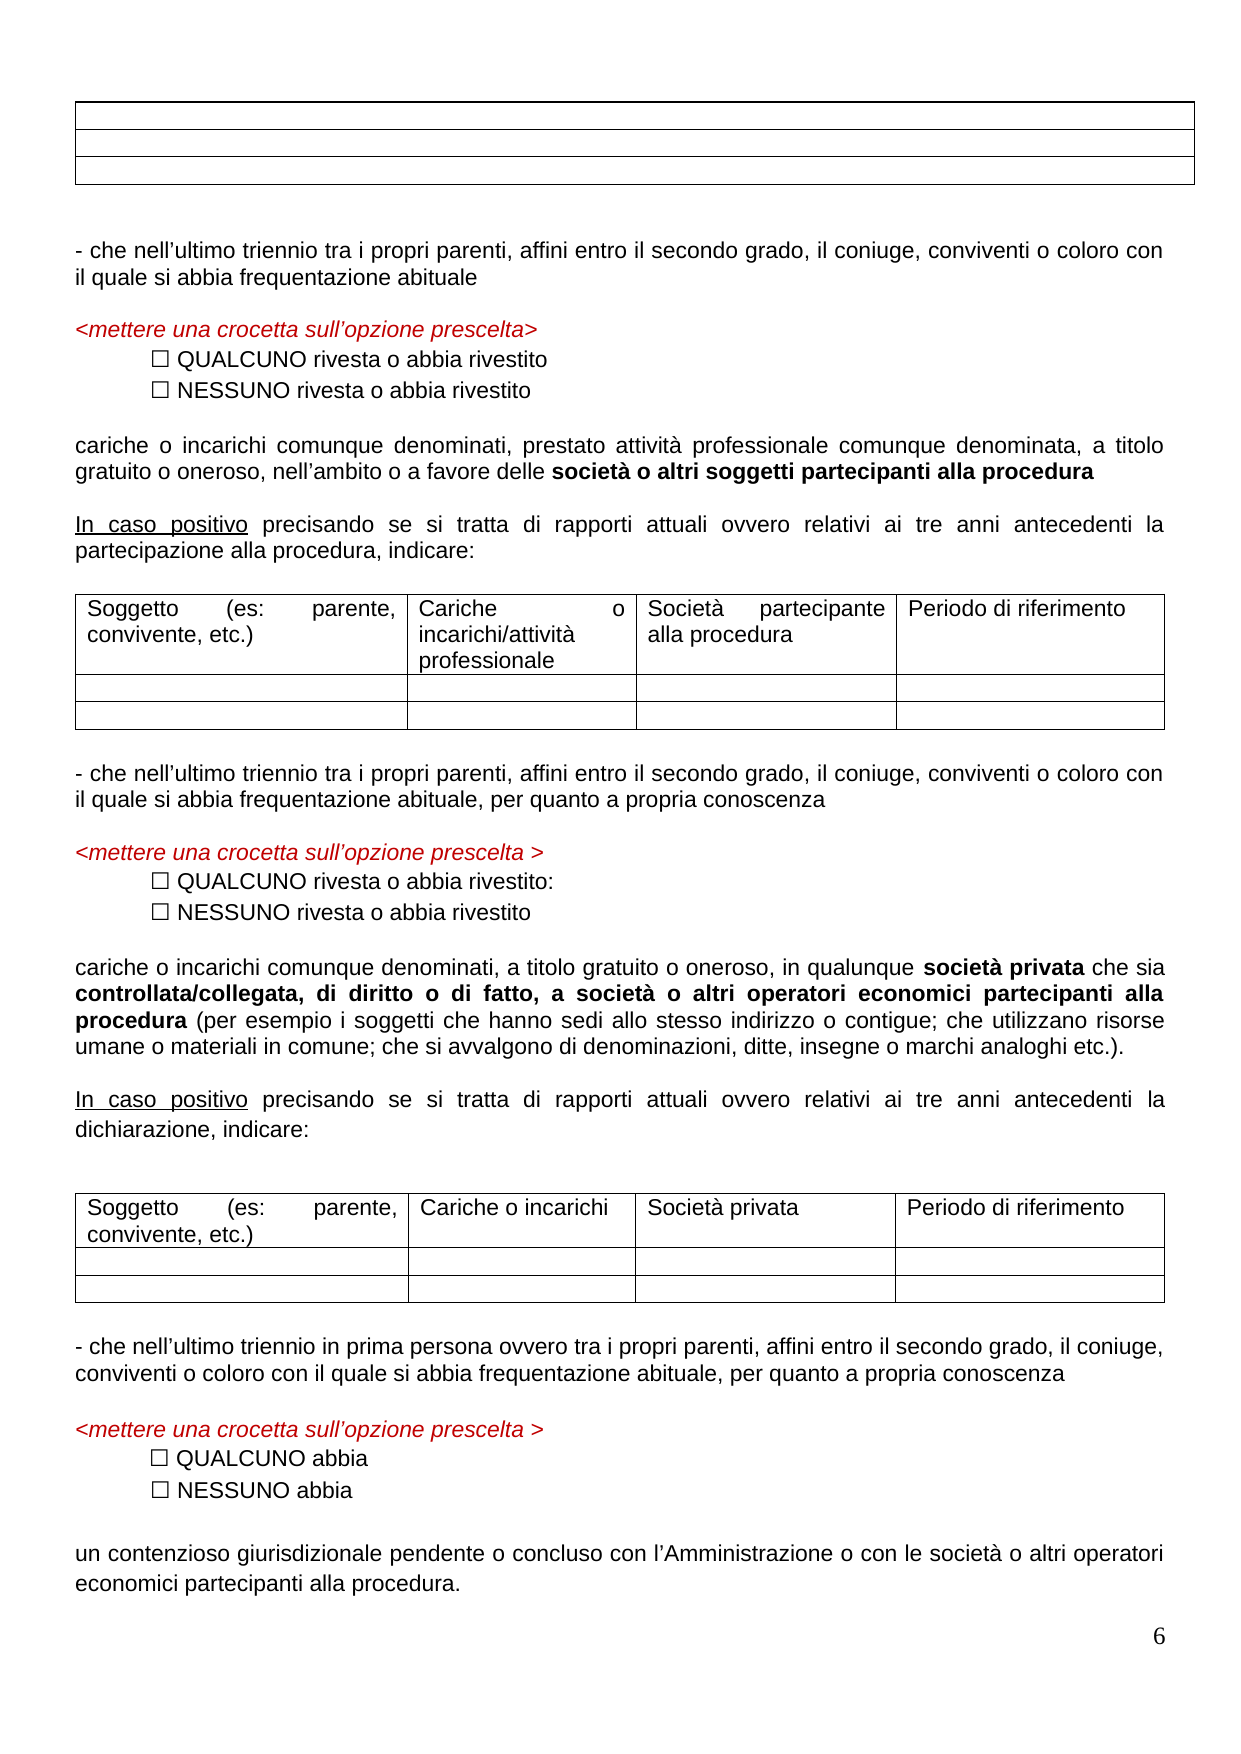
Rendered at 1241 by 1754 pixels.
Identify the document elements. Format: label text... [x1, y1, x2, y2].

text In caso positivo precisando se si tratta di rapporti attuali ovvero relativi ai tre anni antecedenti la partecipazione alla procedura, indicare: [75, 511, 1165, 563]
table_cell [897, 702, 1164, 728]
table_cell [76, 675, 407, 701]
table_cell [897, 675, 1164, 701]
table_header Soggetto (es: parente, convivente, etc.) [76, 1194, 408, 1247]
table_cell [409, 1276, 635, 1302]
table_header Periodo di riferimento [897, 595, 1164, 674]
list NESSUNO abbia [150, 1474, 1165, 1505]
table_cell [76, 1248, 408, 1274]
text qualcuno rivesta o abbia rivestito [150, 343, 1165, 374]
table_cell [896, 1248, 1164, 1274]
table_cell [896, 1276, 1164, 1302]
table_header Società privata [636, 1194, 895, 1247]
table_header [76, 103, 1194, 129]
table_cell [636, 1248, 895, 1274]
table_cell [409, 1248, 635, 1274]
text NESSUNO rivesta o abbia rivestito [150, 896, 1165, 928]
table_cell [637, 675, 896, 701]
text - che nell’ultimo triennio tra i propri parenti, affini entro il secondo grado, il coniuge, conviventi o coloro con il quale si abbia frequentazione abituale, per quanto a propria conoscenza [75, 760, 1165, 812]
text - che nell’ultimo triennio in prima persona ovvero tra i propri parenti, affini entro il secondo grado, il coniuge, conviventi o coloro con il quale si abbia frequentazione abituale, per quanto a propria conoscenza [75, 1333, 1165, 1386]
list In caso positivo precisando se si tratta di rapporti attuali ovvero relativi ai tre anni antecedenti la dichiarazione, indicare: [75, 1086, 1165, 1142]
table_header Società partecipante alla procedura [637, 595, 896, 674]
text <mettere una crocetta sull’opzione prescelta> [75, 316, 1165, 343]
table_cell [76, 157, 1194, 183]
table_cell [76, 1276, 408, 1302]
table_header Periodo di riferimento [896, 1194, 1164, 1247]
text <mettere una crocetta sull’opzione prescelta > [75, 1416, 1165, 1442]
table_cell [408, 702, 636, 728]
table_header Cariche o incarichi [409, 1194, 635, 1247]
text - che nell’ultimo triennio tra i propri parenti, affini entro il secondo grado, il coniuge, conviventi o coloro con il quale si abbia frequentazione abituale [75, 237, 1165, 290]
text qualcuno rivesta o abbia rivestito: [150, 865, 1165, 896]
table_cell [408, 675, 636, 701]
text cariche o incarichi comunque denominati, a titolo gratuito o oneroso, in qualunque società privata che sia controllata/collegata, di diritto o di fatto, a società o altri operatori economici partecipanti alla procedura (per esempio i soggetti che hanno sedi allo stesso indirizzo o contigue; che utilizzano risorse umane o materiali in comune; che si avvalgono di denominazioni, ditte, insegne o marchi analoghi etc.). [75, 954, 1165, 1059]
table_cell [76, 130, 1194, 156]
table_cell [76, 702, 407, 728]
text cariche o incarichi comunque denominati, prestato attività professionale comunque denominata, a titolo gratuito o oneroso, nell’ambito o a favore delle società o altri soggetti partecipanti alla procedura [75, 432, 1165, 484]
table_cell [636, 1276, 895, 1302]
table_header Soggetto (es: parente, convivente, etc.) [76, 595, 407, 674]
table_cell [637, 702, 896, 728]
table_header Cariche o incarichi/attività professionale [408, 595, 636, 674]
list un contenzioso giurisdizionale pendente o concluso con l’Amministrazione o con le società o altri operatori economici partecipanti alla procedura. [75, 1540, 1165, 1596]
text <mettere una crocetta sull’opzione prescelta > [75, 839, 1165, 865]
text qualcuno abbia [75, 1442, 1165, 1474]
text NESSUNO rivesta o abbia rivestito [150, 374, 1165, 405]
